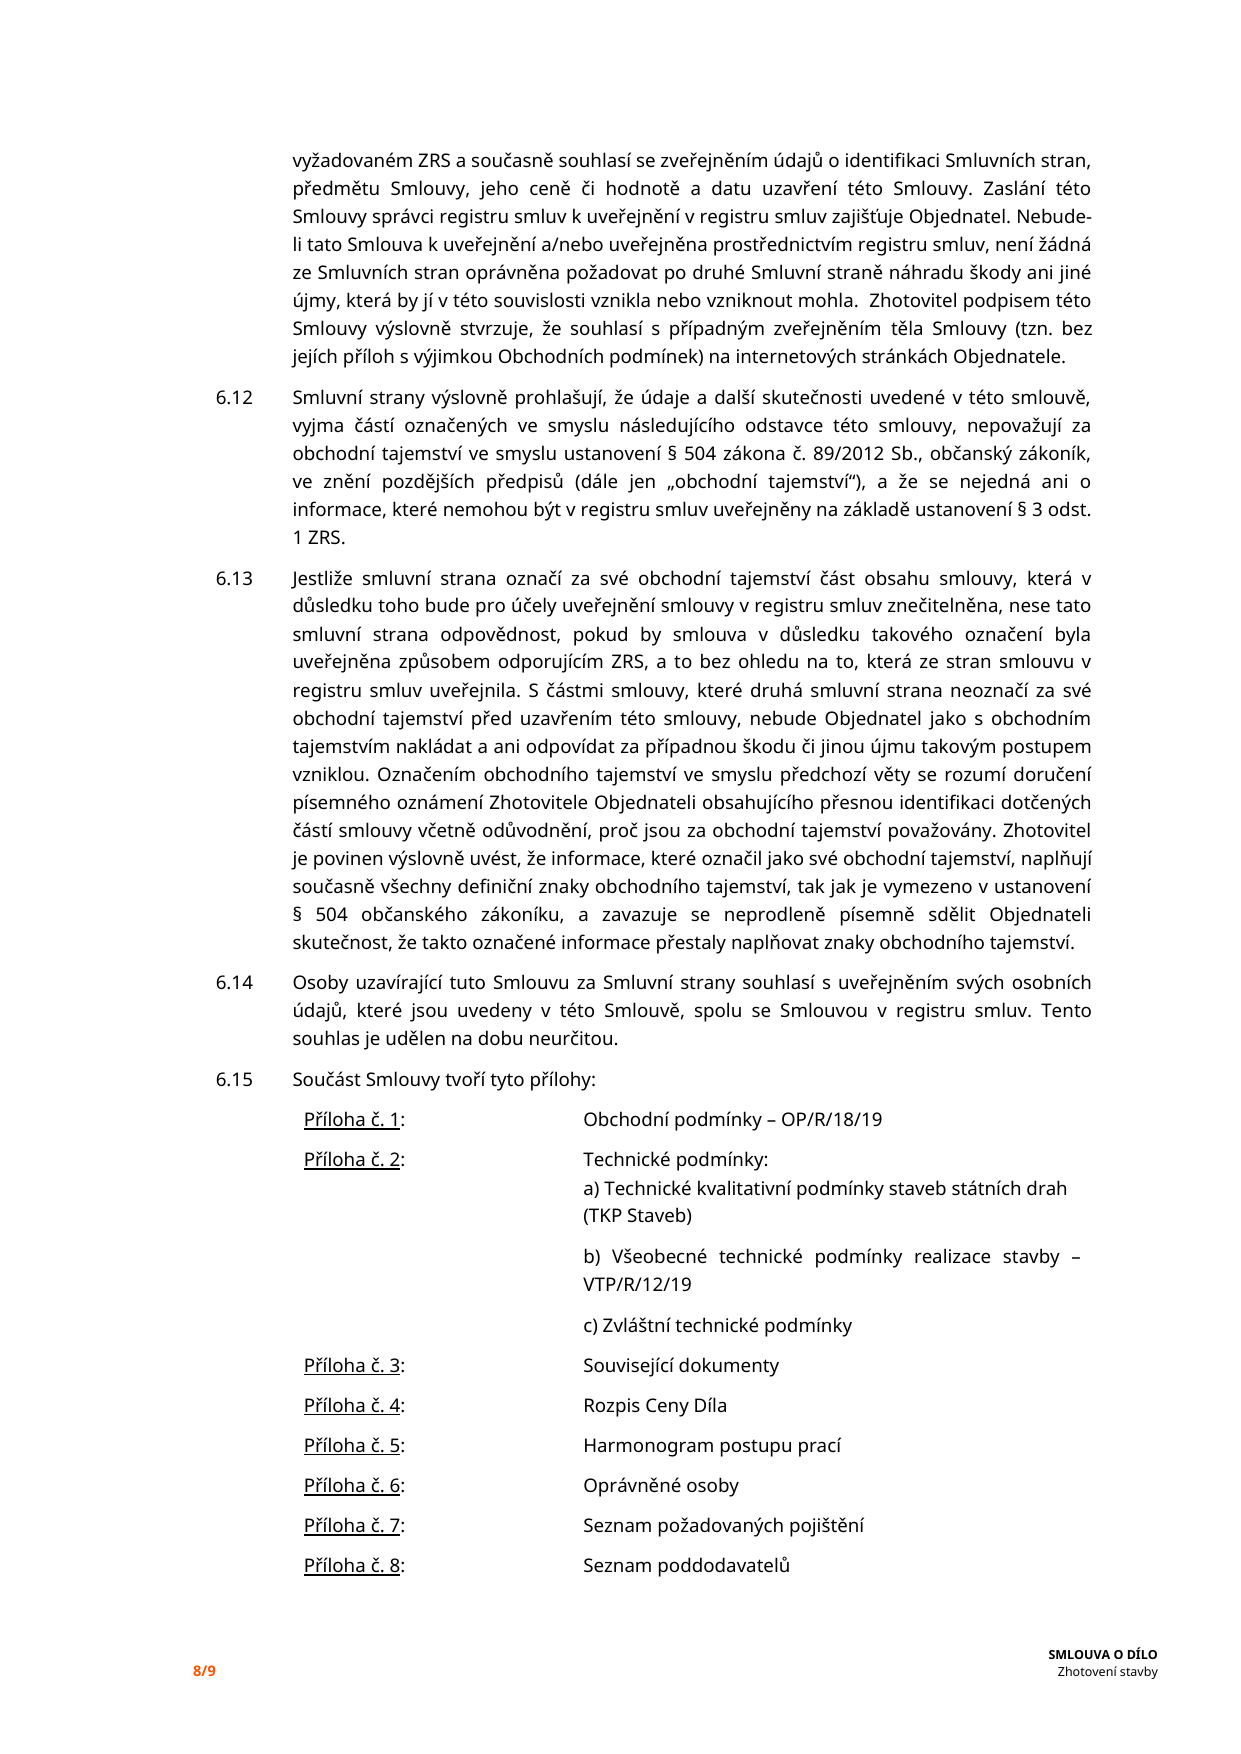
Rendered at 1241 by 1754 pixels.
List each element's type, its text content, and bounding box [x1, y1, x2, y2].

table_cell Příloha č. 4: [216, 1392, 572, 1432]
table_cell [572, 1553, 1093, 1593]
table_cell Příloha č. 2: [216, 1147, 572, 1352]
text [216, 147, 1093, 369]
table_cell Oprávněné osoby [572, 1472, 1093, 1512]
text Smluvní strany výslovně prohlašují, že údaje a další skutečnosti uvedené v této smlouvě, vyjma částí označených ve smyslu následujícího odstavce této smlouvy, nepovažují za obchodní tajemství ve smyslu ustanovení § 504 zákona č. 89/2012 Sb., občanský zákoník, ve znění pozdějších předpisů (dále jen „obchodní tajemství“), a že se nejedná ani o informace, které nemohou být v registru smluv uveřejněny na základě ustanovení § 3 odst. 1 ZRS. [216, 384, 1093, 550]
table_cell Příloha č. 3: [216, 1352, 572, 1392]
table_header Příloha č. 1: [216, 1107, 572, 1147]
table_cell Technické podmínky: a) Technické kvalitativní podmínky staveb státních drah (TKP Staveb) b) Všeobecné technické podmínky realizace stavby – VTP/R/12/19 c) Zvláštní technické podmínky [572, 1147, 1093, 1352]
table_cell Rozpis Ceny Díla [572, 1392, 1093, 1432]
text Osoby uzavírající tuto Smlouvu za Smluvní strany souhlasí s uveřejněním svých osobních údajů, které jsou uvedeny v této Smlouvě, spolu se Smlouvou v registru smluv. Tento souhlas je udělen na dobu neurčitou. [216, 969, 1093, 1051]
table_cell Harmonogram postupu prací [572, 1432, 1093, 1472]
table_cell Příloha č. 7: [216, 1513, 572, 1552]
table_cell Seznam požadovaných pojištění [572, 1513, 1093, 1552]
table_header Obchodní podmínky – OP/R/18/19 [572, 1107, 1093, 1147]
table_cell Příloha č. 6: [216, 1472, 572, 1512]
table_cell Související dokumenty [572, 1352, 1093, 1392]
table_cell Příloha č. 5: [216, 1432, 572, 1472]
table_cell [216, 1553, 572, 1593]
text Jestliže smluvní strana označí za své obchodní tajemství část obsahu smlouvy, která v důsledku toho bude pro účely uveřejnění smlouvy v registru smluv znečitelněna, nese tato smluvní strana odpovědnost, pokud by smlouva v důsledku takového označení byla uveřejněna způsobem odporujícím ZRS, a to bez ohledu na to, která ze stran smlouvu v registru smluv uveřejnila. S částmi smlouvy, které druhá smluvní strana neoznačí za své obchodní tajemství před uzavřením této smlouvy, nebude Objednatel jako s obchodním tajemstvím nakládat a ani odpovídat za případnou škodu či jinou újmu takovým postupem vzniklou. Označením obchodního tajemství ve smyslu předchozí věty se rozumí doručení písemného oznámení Zhotovitele Objednateli obsahujícího přesnou identifikaci dotčených částí smlouvy včetně odůvodnění, proč jsou za obchodní tajemství považovány. Zhotovitel je povinen výslovně uvést, že informace, které označil jako své obchodní tajemství, naplňují současně všechny definiční znaky obchodního tajemství, tak jak je vymezeno v ustanovení § 504 občanského zákoníku, a zavazuje se neprodleně písemně sdělit Objednateli skutečnost, že takto označené informace přestaly naplňovat znaky obchodního tajemství. [216, 565, 1093, 954]
text Součást Smlouvy tvoří tyto přílohy: [216, 1066, 1093, 1092]
